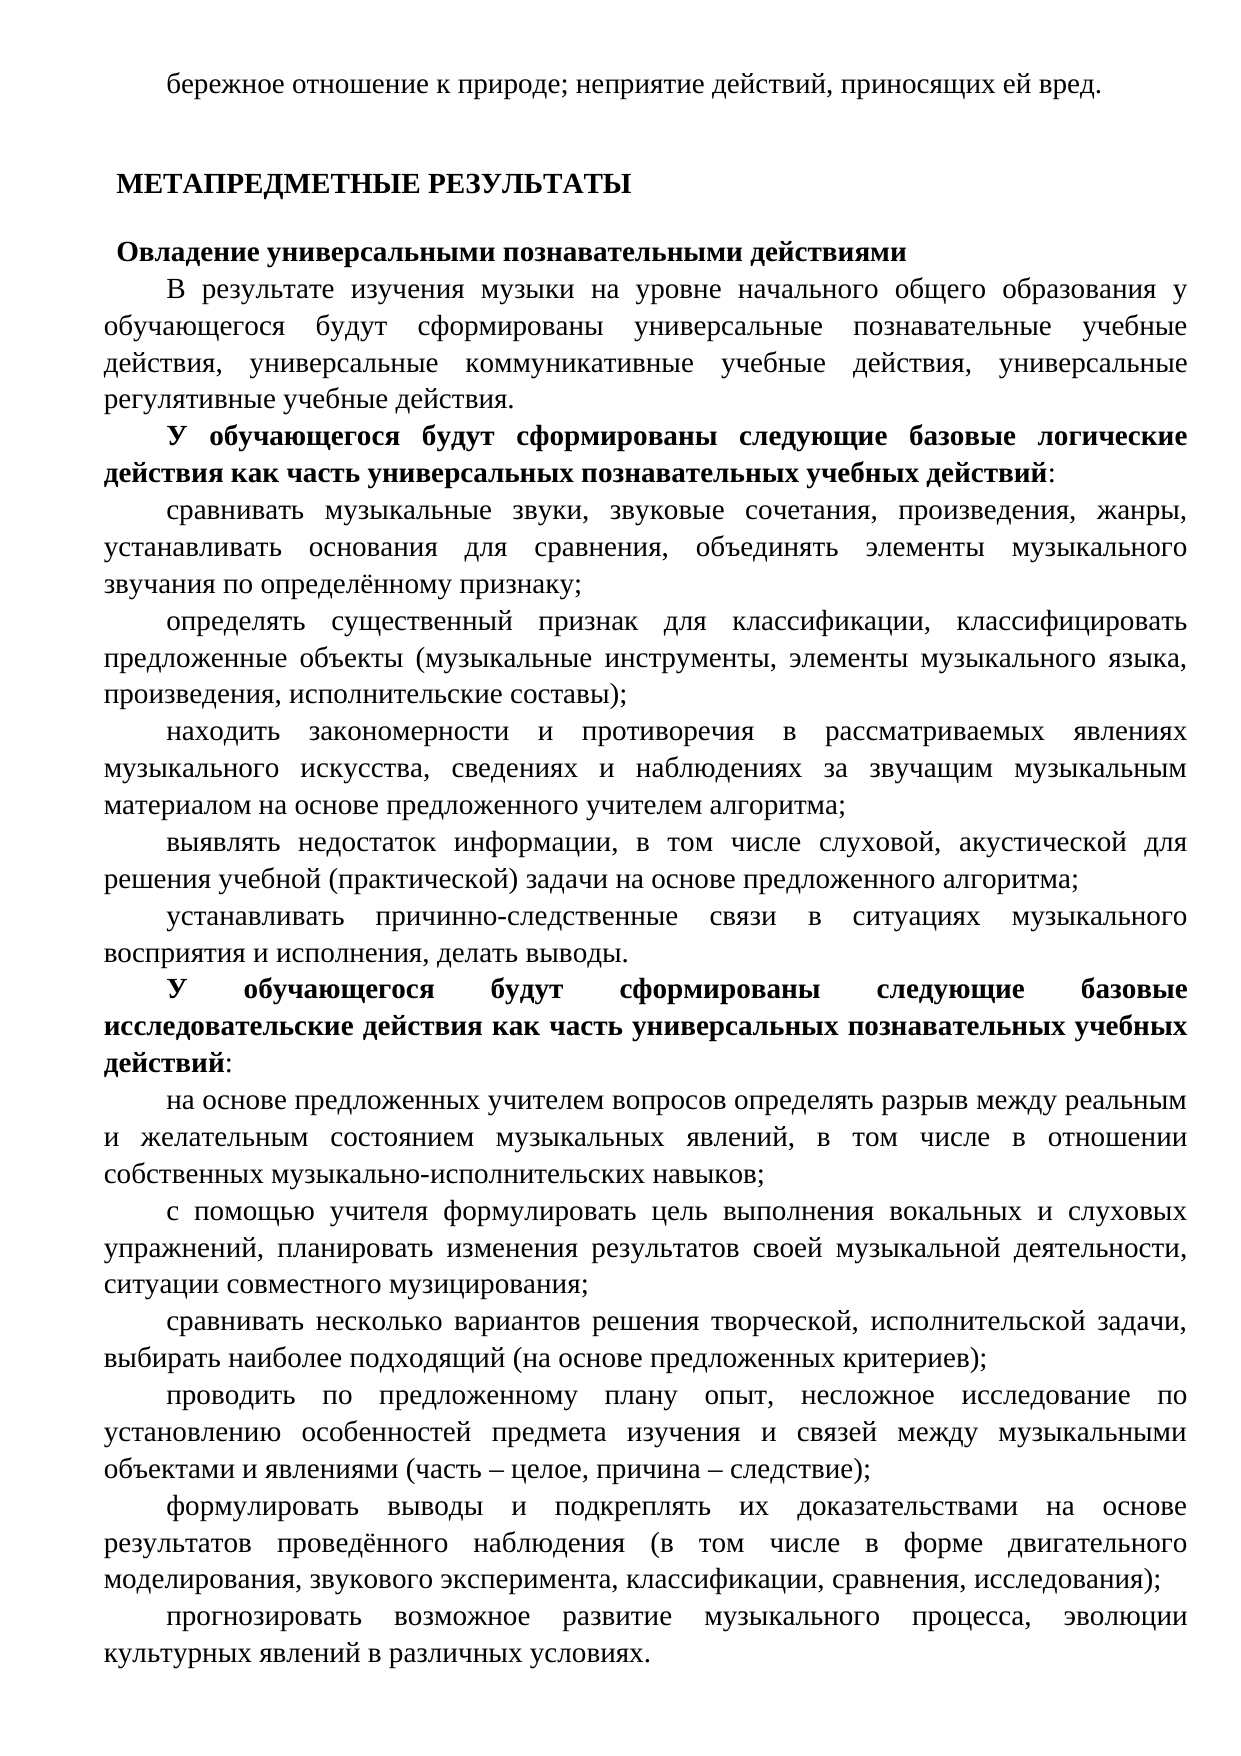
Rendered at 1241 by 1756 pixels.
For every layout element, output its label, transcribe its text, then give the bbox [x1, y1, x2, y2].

text У обучающегося будут сформированы следующие базовые исследовательские действия как часть универсальных познавательных учебных действий: [103, 972, 1188, 1079]
text сравнивать музыкальные звуки, звуковые сочетания, произведения, жанры, устанавливать основания для сравнения, объединять элементы музыкального звучания по определённому признаку; [103, 492, 1188, 599]
text выявлять недостаток информации, в том числе слуховой, акустической для решения учебной (практической) задачи на основе предложенного алгоритма; [103, 824, 1188, 894]
text В результате изучения музыки на уровне начального общего образования у обучающегося будут сформированы универсальные познавательные учебные действия, универсальные коммуникативные учебные действия, универсальные регулятивные учебные действия. [103, 271, 1188, 415]
text бережное отношение к природе; неприятие действий, приносящих ей вред. [103, 67, 1188, 100]
text определять существенный признак для классификации, классифицировать предложенные объекты (музыкальные инструменты, элементы музыкального языка, произведения, исполнительские составы); [103, 603, 1188, 710]
text У обучающегося будут сформированы следующие базовые логические действия как часть универсальных познавательных учебных действий: [103, 418, 1188, 489]
text прогнозировать возможное развитие музыкального процесса, эволюции культурных явлений в различных условиях. [103, 1598, 1188, 1669]
text на основе предложенных учителем вопросов определять разрыв между реальным и желательным состоянием музыкальных явлений, в том числе в отношении собственных музыкально-исполнительских навыков; [103, 1082, 1188, 1189]
text с помощью учителя формулировать цель выполнения вокальных и слуховых упражнений, планировать изменения результатов своей музыкальной деятельности, ситуации совместного музицирования; [103, 1193, 1188, 1300]
text МЕТАПРЕДМЕТНЫЕ РЕЗУЛЬТАТЫ [116, 166, 1188, 200]
text формулировать выводы и подкреплять их доказательствами на основе результатов проведённого наблюдения (в том числе в форме двигательного моделирования, звукового эксперимента, классификации, сравнения, исследования); [103, 1488, 1188, 1595]
text Овладение универсальными познавательными действиями [116, 234, 1188, 268]
text сравнивать несколько вариантов решения творческой, исполнительской задачи, выбирать наиболее подходящий (на основе предложенных критериев); [103, 1303, 1188, 1374]
text устанавливать причинно-следственные связи в ситуациях музыкального восприятия и исполнения, делать выводы. [103, 898, 1188, 968]
text находить закономерности и противоречия в рассматриваемых явлениях музыкального искусства, сведениях и наблюдениях за звучащим музыкальным материалом на основе предложенного учителем алгоритма; [103, 713, 1188, 821]
text проводить по предложенному плану опыт, несложное исследование по установлению особенностей предмета изучения и связей между музыкальными объектами и явлениями (часть – целое, причина – следствие); [103, 1377, 1188, 1484]
